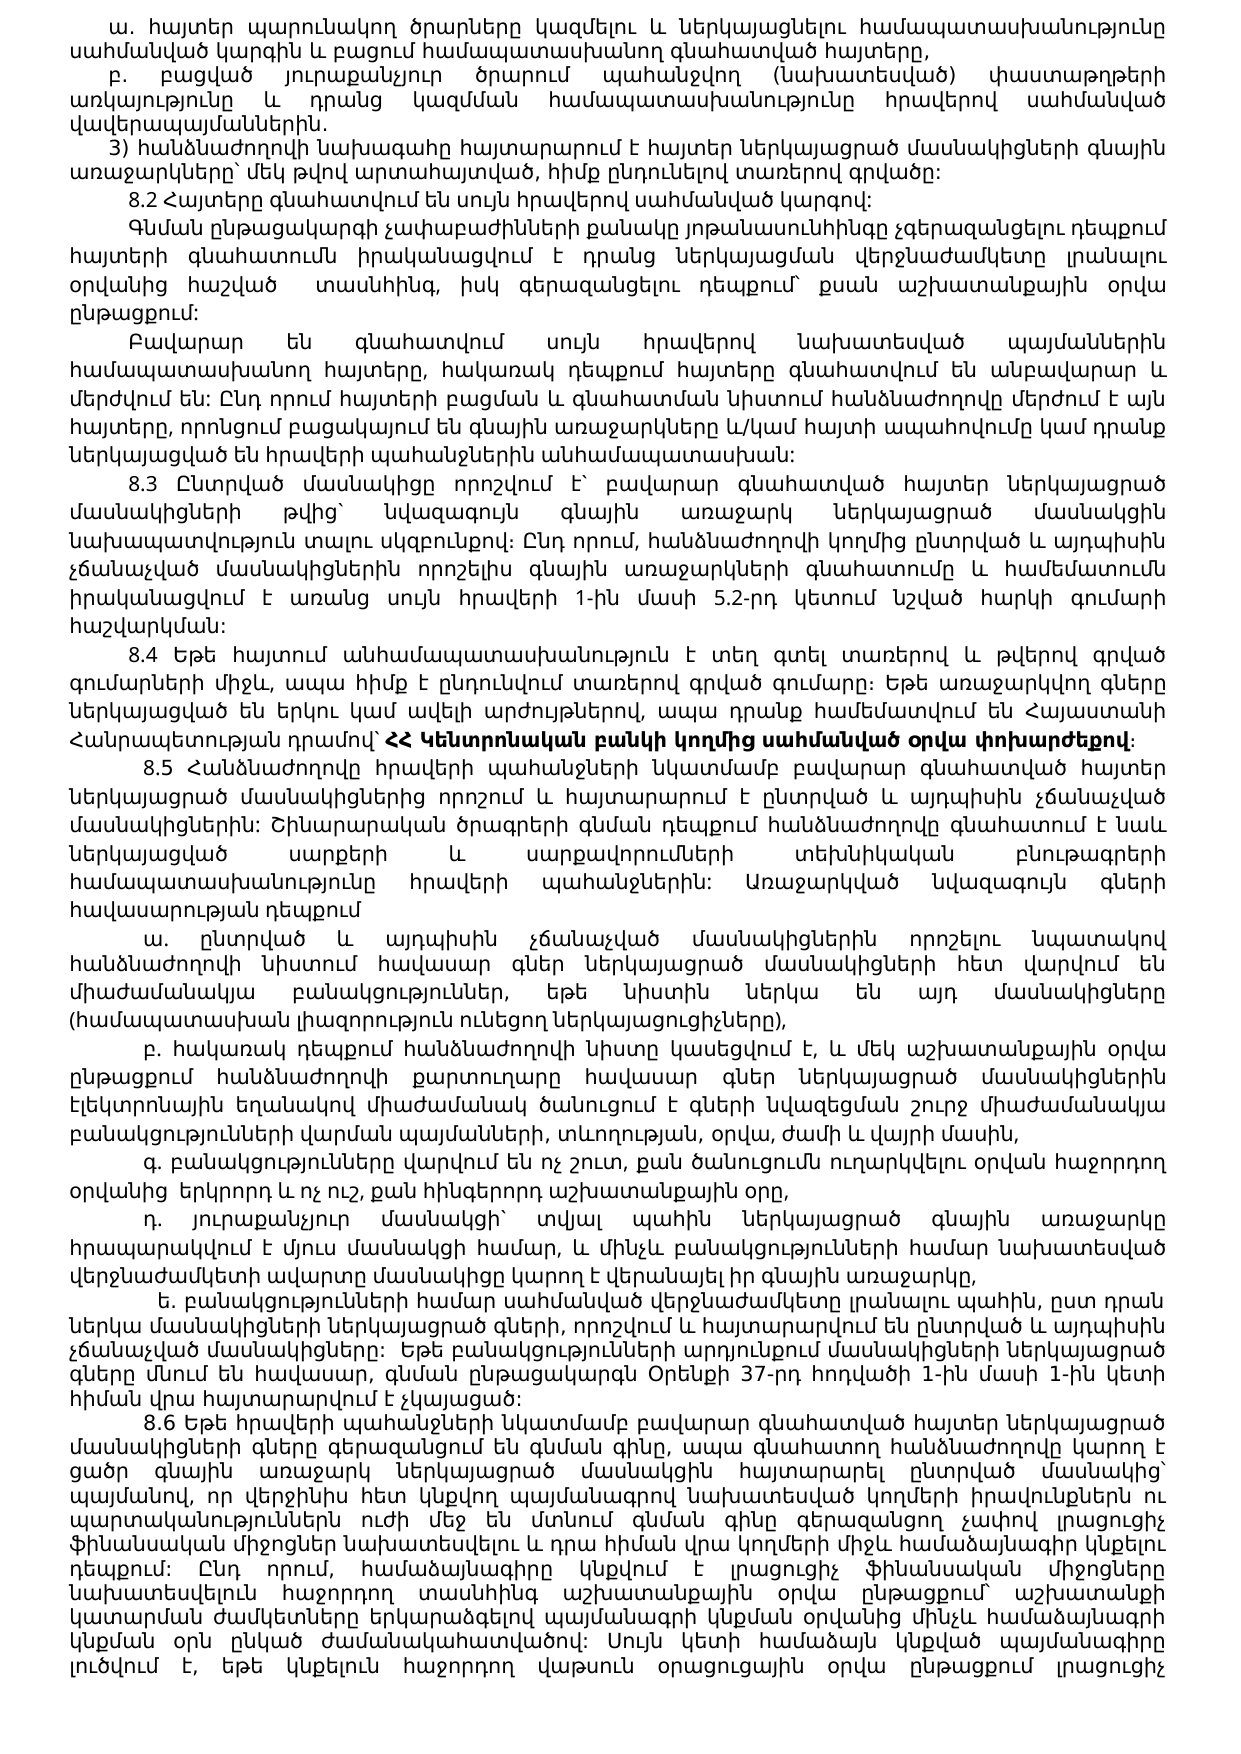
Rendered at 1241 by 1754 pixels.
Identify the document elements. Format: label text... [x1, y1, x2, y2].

text բ. բացված յուրաքանչյուր ծրարում պահանջվող (նախատեսված) փաստաթղթերի առկայությունը և դրանց կազմման համապատասխանությունը հրավերով սահմանված վավերապայմաններին. [69, 63, 1167, 136]
text 8.2 Հայտերը գնահատվում են սույն հրավերով սահմանված կարգով: [69, 185, 1167, 213]
text ա. հայտեր պարունակող ծրարները կազմելու և ներկայացնելու համապատասխանությունը սահմանված կարգին և բացում համապատասխանող գնահատված հայտերը, [69, 15, 1167, 63]
text 3) հանձնաժողովի նախագահը հայտարարում է հայտեր ներկայացրած մասնակիցների գնային առաջարկները՝ մեկ թվով արտահայտված, հիմք ընդունելով տառերով գրվածը: [69, 136, 1167, 185]
text ա. ընտրված և այդպիսին չճանաչված մասնակիցներին որոշելու նպատակով հանձնաժողովի նիստում հավասար գներ ներկայացրած մասնակիցների հետ վարվում են միաժամանակյա բանակցություններ, եթե նիստին ներկա են այդ մասնակիցները (համապատասխան լիազորություն ունեցող ներկայացուցիչները), [69, 924, 1167, 1034]
text դ. յուրաքանչյուր մասնակցի` տվյալ պահին ներկայացրած գնային առաջարկը հրապարակվում է մյուս մասնակցի համար, և մինչև բանակցությունների համար նախատեսված վերջնաժամկետի ավարտը մասնակիցը կարող է վերանայել իր գնային առաջարկը, [69, 1204, 1167, 1289]
text Բավարար են գնահատվում սույն հրավերով նախատեսված պայմաններին համապատասխանող հայտերը, հակառակ դեպքում հայտերը գնահատվում են անբավարար և մերժվում են: Ընդ որում հայտերի բացման և գնահատման նիստում հանձնաժողովը մերժում է այն հայտերը, որոնցում բացակայում են գնային առաջարկները և/կամ հայտի ապահովումը կամ դրանք ներկայացված են հրավերի պահանջներին անհամապատասխան: [69, 327, 1167, 469]
text Գնման ընթացակարգի չափաբաժինների քանակը յոթանասունհինգը չգերազանցելու դեպքում հայտերի գնահատումն իրականացվում է դրանց ներկայացման վերջնաժամկետը լրանալու օրվանից հաշված տասնհինգ, իսկ գերազանցելու դեպքում՝ քսան աշխատանքային օրվա ընթացքում: [69, 213, 1167, 327]
text ե. բանակցությունների համար սահմանված վերջնաժամկետը լրանալու պահին, ըստ դրան ներկա մասնակիցների ներկայացրած գների, որոշվում և հայտարարվում են ընտրված և այդպիսին չճանաչված մասնակիցները: Եթե բանակցությունների արդյունքում մասնակիցների ներկայացրած գները մնում են հավասար, գնման ընթացակարգն Օրենքի 37-րդ հոդվածի 1-ին մասի 1-ին կետի հիման վրա հայտարարվում է չկայացած: [69, 1289, 1167, 1411]
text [69, 1411, 1167, 1678]
text 8.4 Եթե հայտում անհամապատասխանություն է տեղ գտել տառերով և թվերով գրված գումարների միջև, ապա հիմք է ընդունվում տառերով գրված գումարը։ Եթե առաջարկվող գները ներկայացված են երկու կամ ավելի արժույթներով, ապա դրանք համեմատվում են Հայաստանի Հանրապետության դրամով` ՀՀ Կենտրոնական բանկի կողմից սահմանված օրվա փոխարժեքով։ [69, 640, 1167, 753]
text գ. բանակցությունները վարվում են ոչ շուտ, քան ծանուցումն ուղարկվելու օրվան հաջորդող օրվանից երկրորդ և ոչ ուշ, քան հինգերորդ աշխատանքային օրը, [69, 1147, 1167, 1204]
text 8.3 Ընտրված մասնակիցը որոշվում է` բավարար գնահատված հայտեր ներկայացրած մասնակիցների թվից` նվազագույն գնային առաջարկ ներկայացրած մասնակցին նախապատվություն տալու սկզբունքով։ Ընդ որում, հանձնաժողովի կողմից ընտրված և այդպիսին չճանաչված մասնակիցներին որոշելիս գնային առաջարկների գնահատումը և համեմատումն իրականացվում է առանց սույն հրավերի 1-ին մասի 5.2-րդ կետում նշված հարկի գումարի հաշվարկման: [69, 469, 1167, 640]
text բ. հակառակ դեպքում հանձնաժողովի նիստը կասեցվում է, և մեկ աշխատանքային օրվա ընթացքում հանձնաժողովի քարտուղարը հավասար գներ ներկայացրած մասնակիցներին էլեկտրոնային եղանակով միաժամանակ ծանուցում է գների նվազեցման շուրջ միաժամանակյա բանակցությունների վարման պայմանների, տևողության, օրվա, ժամի և վայրի մասին, [69, 1034, 1167, 1147]
text 8.5 Հանձնաժողովը հրավերի պահանջների նկատմամբ բավարար գնահատված հայտեր ներկայացրած մասնակիցներից որոշում և հայտարարում է ընտրված և այդպիսին չճանաչված մասնակիցներին: Շինարարական ծրագրերի գնման դեպքում հանձնաժողովը գնահատում է նաև ներկայացված սարքերի և սարքավորումների տեխնիկական բնութագրերի համապատասխանությունը հրավերի պահանջներին: Առաջարկված նվազագույն գների հավասարության դեպքում [69, 753, 1167, 924]
